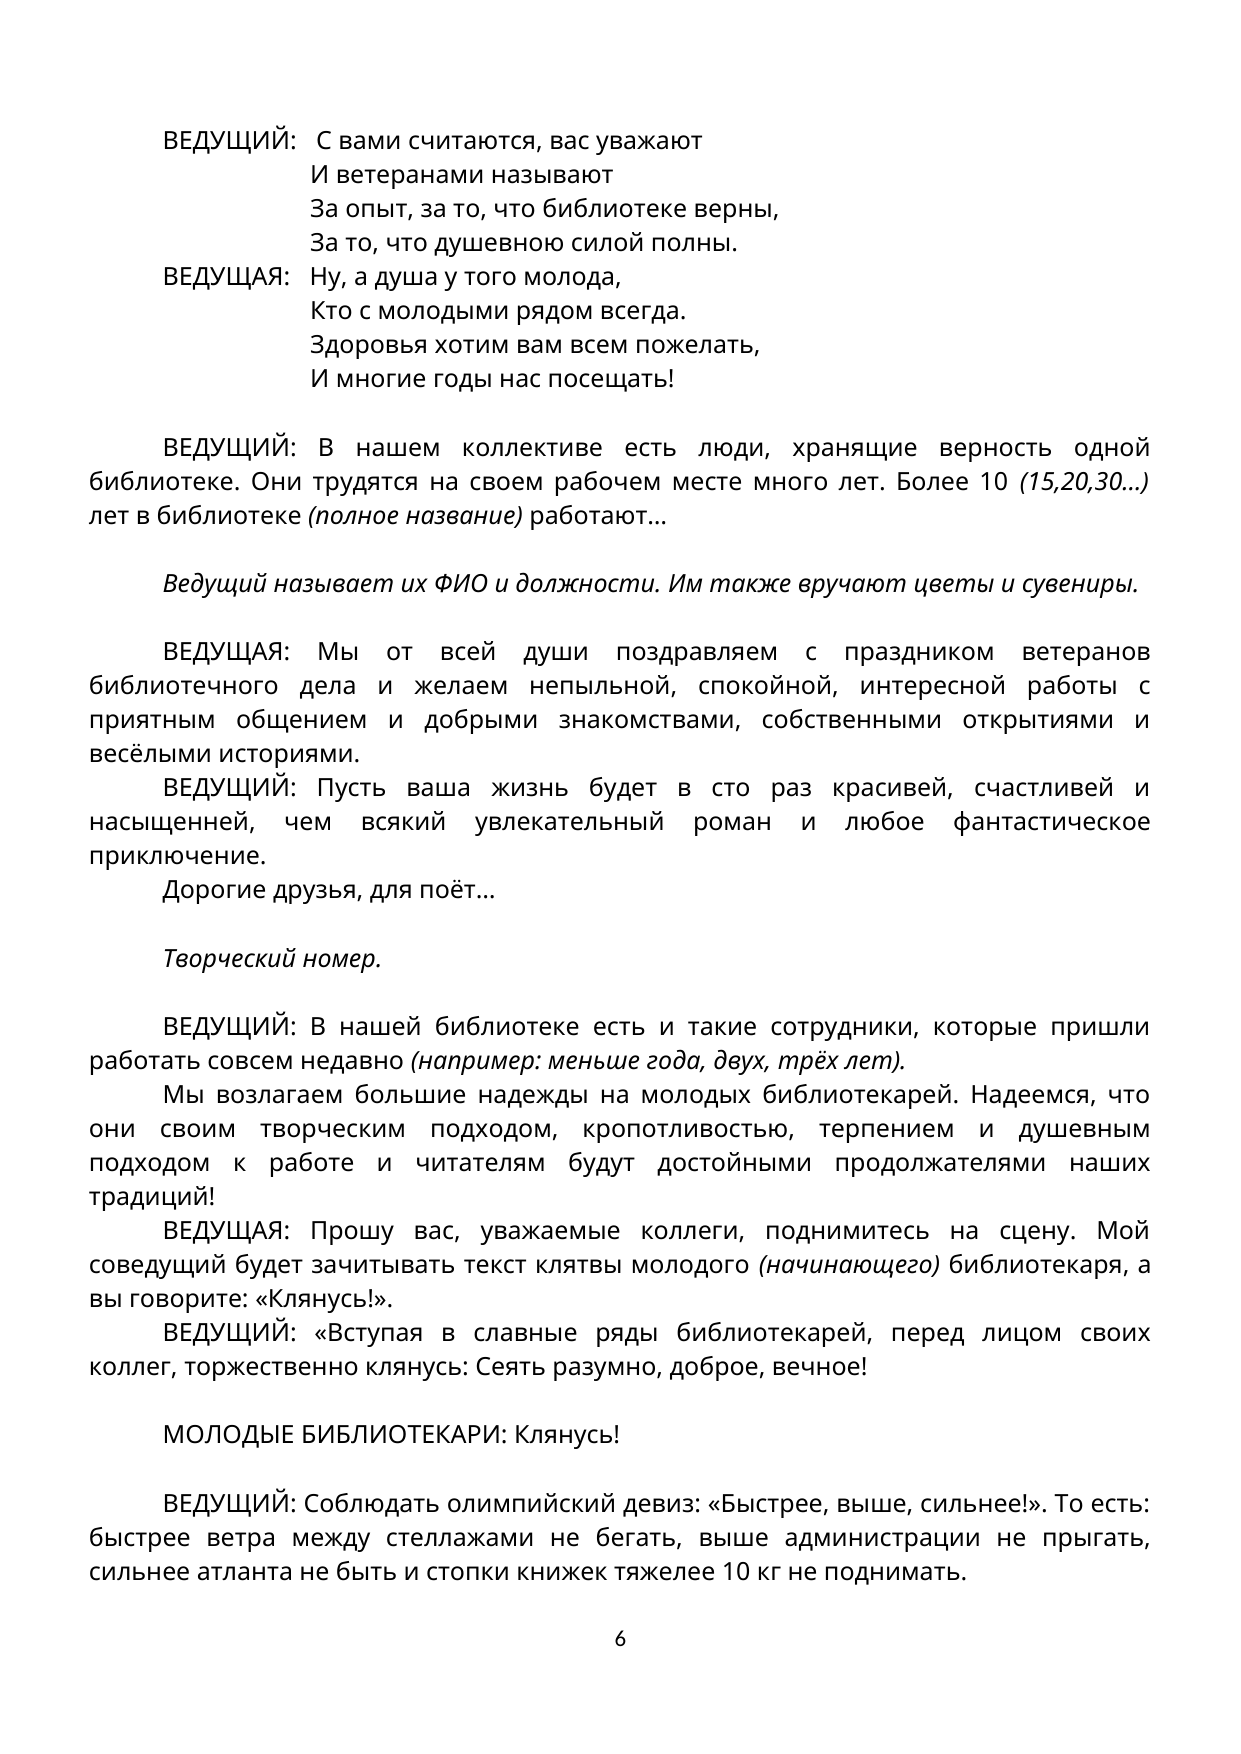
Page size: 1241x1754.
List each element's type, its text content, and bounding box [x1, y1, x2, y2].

text Кто с молодыми рядом всегда. [236, 293, 1152, 327]
text ВЕДУЩИЙ: В нашем коллективе есть люди, хранящие верность одной библиотеке. Они трудятся на своем рабочем месте много лет. Более 10 (15,20,30…) лет в библиотеке (полное название) работают… [89, 429, 1152, 531]
text Творческий номер. [89, 940, 1152, 974]
text ВЕДУЩИЙ: С вами считаются, вас уважают [89, 123, 1152, 157]
text И многие годы нас посещать! [236, 361, 1152, 395]
text Ведущий называет их ФИО и должности. Им также вручают цветы и сувениры. [89, 566, 1152, 599]
text ВЕДУЩИЙ: Пусть ваша жизнь будет в сто раз красивей, счастливей и насыщенней, чем всякий увлекательный роман и любое фантастическое приключение. [89, 770, 1152, 872]
text Здоровья хотим вам всем пожелать, [236, 327, 1152, 361]
text Дорогие друзья, для поёт… [89, 872, 1152, 906]
text За то, что душевною силой полны. [236, 225, 1152, 259]
text И ветеранами называют [236, 157, 1152, 191]
text ВЕДУЩАЯ: Мы от всей души поздравляем с праздником ветеранов библиотечного дела и желаем непыльной, спокойной, интересной работы с приятным общением и добрыми знакомствами, собственными открытиями и весёлыми историями. [89, 634, 1152, 770]
text МОЛОДЫЕ БИБЛИОТЕКАРИ: Клянусь! [89, 1417, 1152, 1451]
text За опыт, за то, что библиотеке верны, [236, 191, 1152, 225]
text ВЕДУЩАЯ: Ну, а душа у того молода, [89, 259, 1152, 293]
text ВЕДУЩИЙ: В нашей библиотеке есть и такие сотрудники, которые пришли работать совсем недавно (например: меньше года, двух, трёх лет). [89, 1008, 1152, 1076]
text ВЕДУЩИЙ: «Вступая в славные ряды библиотекарей, перед лицом своих коллег, торжественно клянусь: Сеять разумно, доброе, вечное! [89, 1315, 1152, 1383]
text ВЕДУЩАЯ: Прошу вас, уважаемые коллеги, поднимитесь на сцену. Мой соведущий будет зачитывать текст клятвы молодого (начинающего) библиотекаря, а вы говорите: «Клянусь!». [89, 1213, 1152, 1315]
text Мы возлагаем большие надежды на молодых библиотекарей. Надеемся, что они своим творческим подходом, кропотливостью, терпением и душевным подходом к работе и читателям будут достойными продолжателями наших традиций! [89, 1076, 1152, 1213]
text ВЕДУЩИЙ: Соблюдать олимпийский девиз: «Быстрее, выше, сильнее!». То есть: быстрее ветра между стеллажами не бегать, выше администрации не прыгать, сильнее атланта не быть и стопки книжек тяжелее 10 кг не поднимать. [89, 1485, 1152, 1587]
